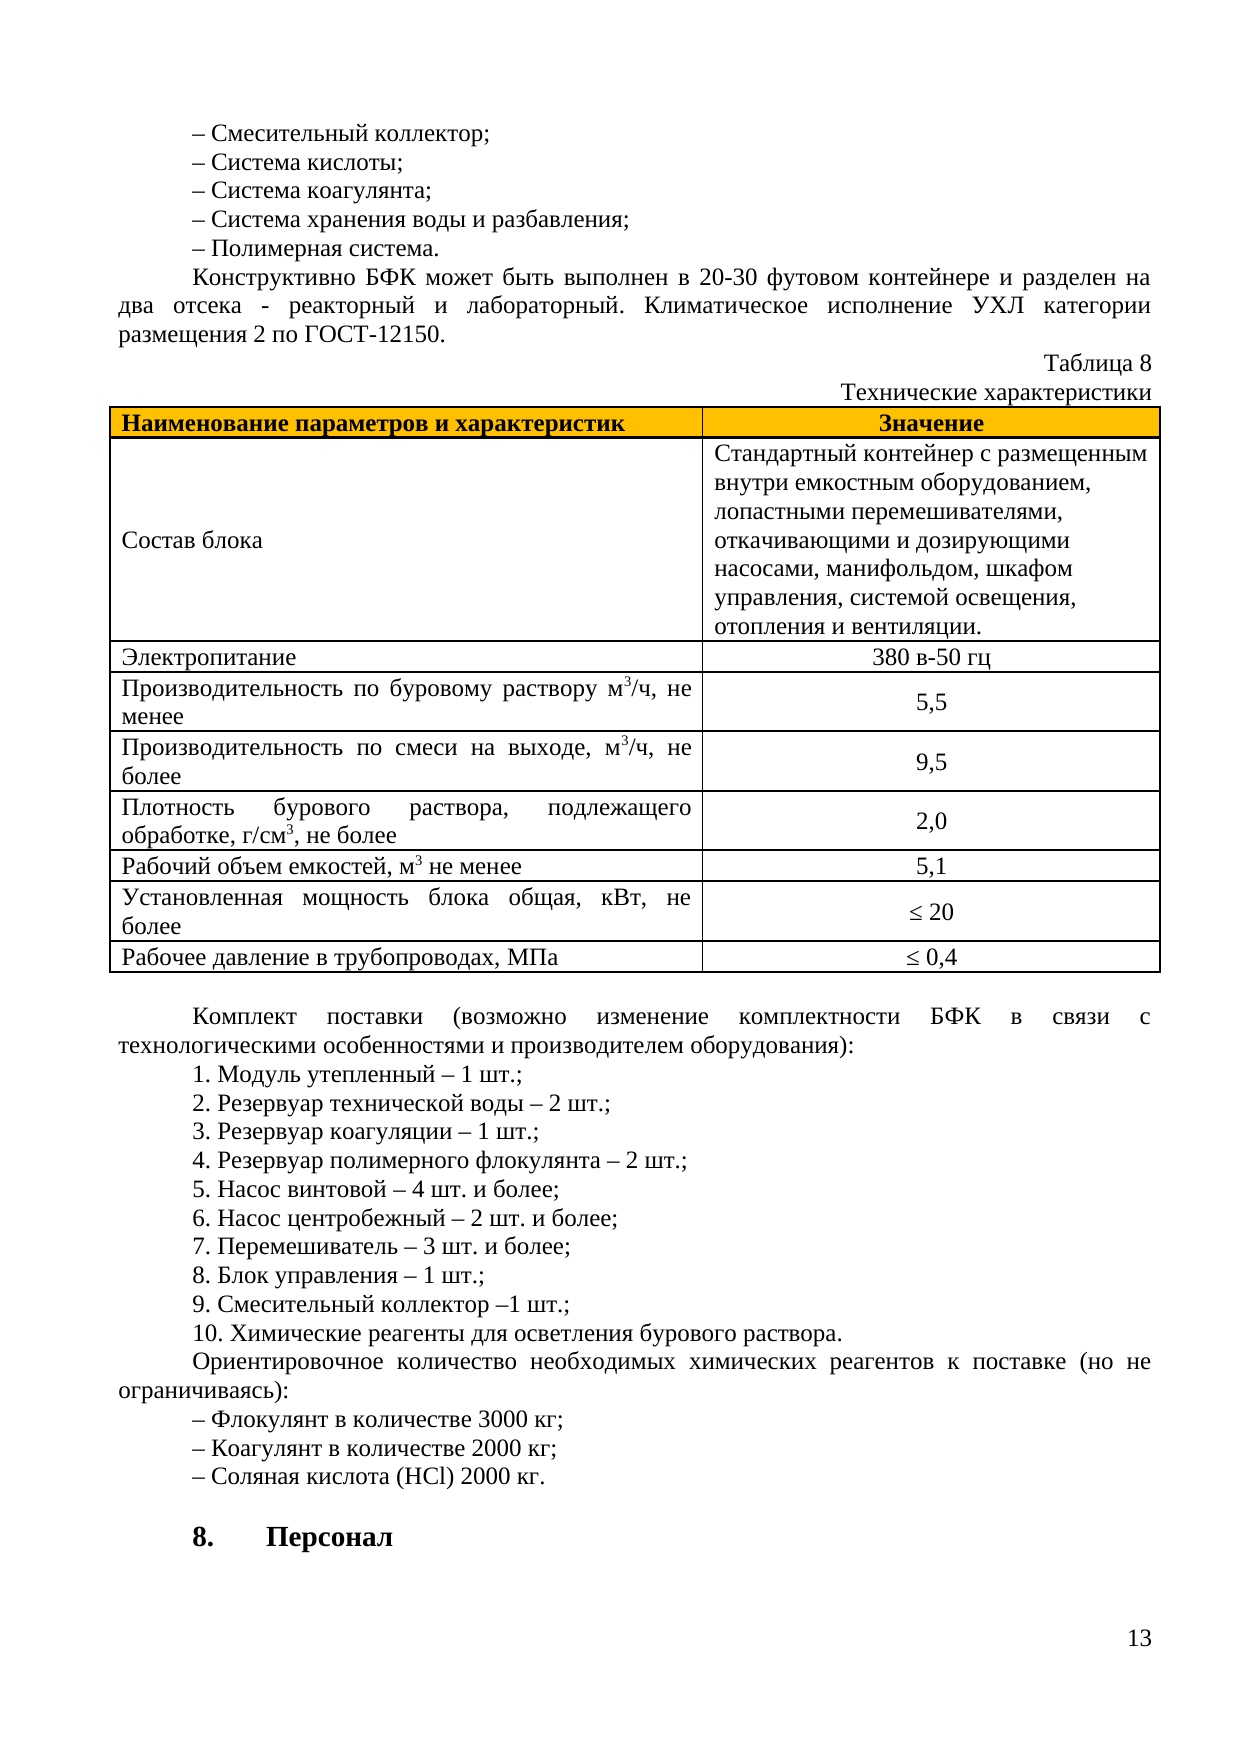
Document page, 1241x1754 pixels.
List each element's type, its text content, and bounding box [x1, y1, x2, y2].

table_cell 380 в-50 гц [703, 642, 1159, 671]
table_cell Рабочее давление в трубопроводах, МПа [111, 942, 702, 971]
text – Смесительный коллектор; [118, 118, 1152, 147]
table_cell Состав блока [111, 439, 702, 640]
table_cell Плотность бурового раствора, подлежащего обработке, г/см3, не более [111, 792, 702, 849]
text – Система кислоты; [118, 147, 1152, 176]
table_cell Стандартный контейнер с размещенным внутри емкостным оборудованием, лопастными перемешивателями, откачивающими и дозирующими насосами, манифольдом, шкафом управления, системой освещения, отопления и вентиляции. [703, 439, 1159, 640]
text 6. Насос центробежный – 2 шт. и более; [118, 1203, 1152, 1231]
text 9. Смесительный коллектор –1 шт.; [118, 1289, 1152, 1318]
text Комплект поставки (возможно изменение комплектности БФК в связи с технологическими особенностями и производителем оборудования): [118, 1001, 1152, 1059]
text – Флокулянт в количестве 3000 кг; [118, 1404, 1152, 1433]
text – Соляная кислота (НCl) 2000 кг. [118, 1461, 1152, 1490]
table_cell 9,5 [703, 732, 1159, 790]
text 1. Модуль утепленный – 1 шт.; [118, 1059, 1152, 1088]
text 10. Химические реагенты для осветления бурового раствора. [118, 1318, 1152, 1346]
text – Система коагулянта; [118, 176, 1152, 204]
table_cell Производительность по буровому раствору м3/ч, не менее [111, 673, 702, 730]
text Таблица 8 [118, 348, 1152, 377]
table_cell Рабочий объем емкостей, м3 не менее [111, 851, 702, 880]
text – Система хранения воды и разбавления; [118, 204, 1152, 233]
table_cell 5,1 [703, 851, 1159, 880]
table_cell Производительность по смеси на выходе, м3/ч, не более [111, 732, 702, 790]
text – Коагулянт в количестве 2000 кг; [118, 1433, 1152, 1461]
text Технические характеристики [118, 377, 1152, 406]
table_cell 5,5 [703, 673, 1159, 730]
text 2. Резервуар технической воды – 2 шт.; [118, 1088, 1152, 1116]
subtitle Персонал [118, 1519, 1152, 1552]
table_header Наименование параметров и характеристик [111, 408, 702, 436]
table_cell Установленная мощность блока общая, кВт, не более [111, 882, 702, 940]
table_cell 2,0 [703, 792, 1159, 849]
table_cell ≤ 20 [703, 882, 1159, 940]
text 5. Насос винтовой – 4 шт. и более; [118, 1174, 1152, 1203]
text Конструктивно БФК может быть выполнен в 20-30 футовом контейнере и разделен на два отсека - реакторный и лабораторный. Климатическое исполнение УХЛ категории размещения 2 по ГОСТ-12150. [118, 262, 1152, 348]
text 7. Перемешиватель – 3 шт. и более; [118, 1231, 1152, 1260]
table_header Значение [703, 408, 1159, 436]
text 4. Резервуар полимерного флокулянта – 2 шт.; [118, 1145, 1152, 1174]
text 8. Блок управления – 1 шт.; [118, 1260, 1152, 1289]
text – Полимерная система. [118, 233, 1152, 262]
table_cell ≤ 0,4 [703, 942, 1159, 971]
text 3. Резервуар коагуляции – 1 шт.; [118, 1116, 1152, 1145]
text Ориентировочное количество необходимых химических реагентов к поставке (но не ограничиваясь): [118, 1346, 1152, 1404]
table_cell Электропитание [111, 642, 702, 671]
